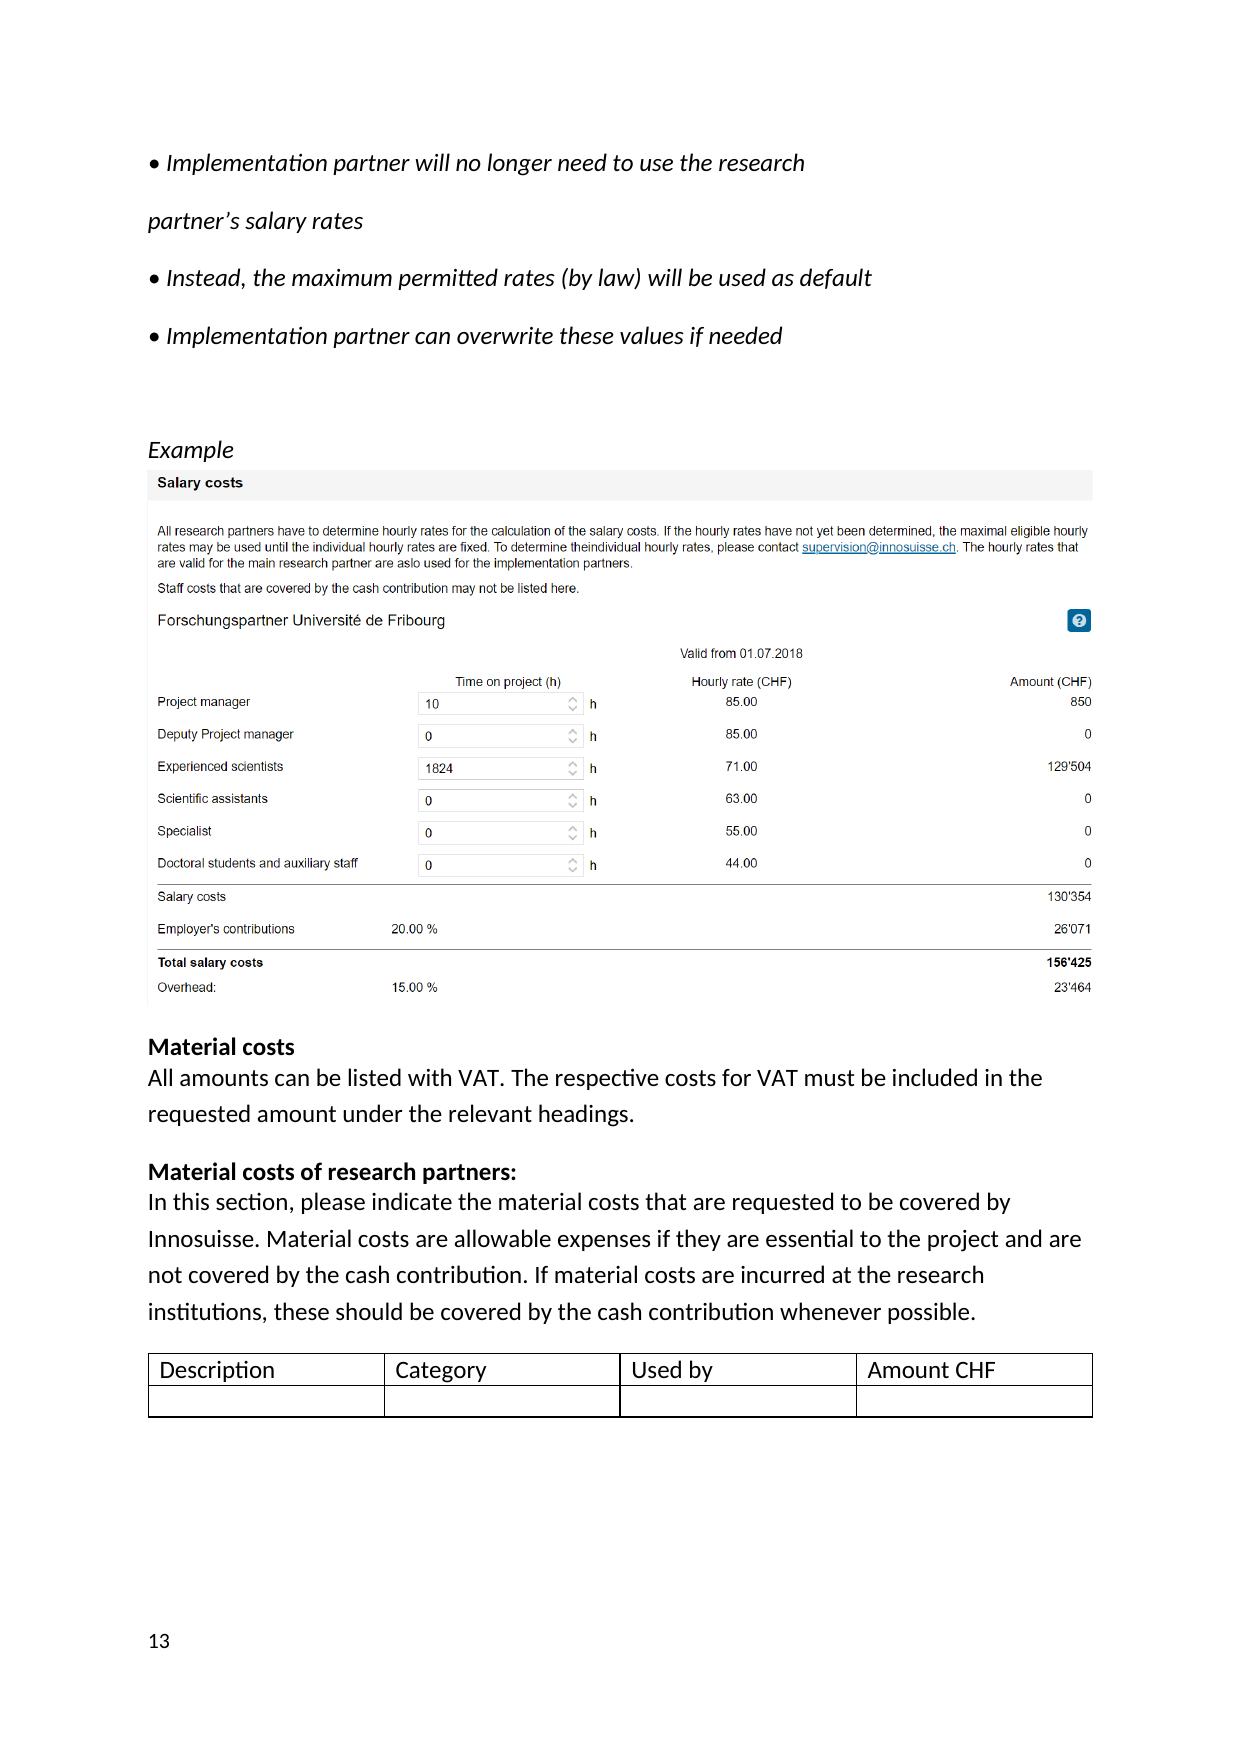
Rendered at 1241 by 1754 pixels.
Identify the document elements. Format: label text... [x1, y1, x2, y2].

table_cell [385, 1386, 619, 1416]
text partner’s salary rates [148, 205, 1093, 236]
picture [147, 470, 1093, 1006]
text • Implementation partner can overwrite these values if needed [148, 320, 1093, 350]
table_header Used by [621, 1354, 856, 1385]
table_cell [149, 1386, 384, 1416]
text • Implementation partner will no longer need to use the research [148, 148, 1093, 178]
table_cell [621, 1386, 856, 1416]
text In this section, please indicate the material costs that are requested to be covered by Innosuisse. Material costs are allowable expenses if they are essential to the project and are not covered by the cash contribution. If material costs are incurred at the research institutions, these should be covered by the cash contribution whenever possible. [148, 1186, 1093, 1326]
text All amounts can be listed with VAT. The respective costs for VAT must be included in the requested amount under the relevant headings. [148, 1062, 1093, 1129]
subtitle Material costs of research partners: [148, 1156, 1093, 1186]
table_header Amount CHF [857, 1354, 1092, 1385]
table_header Description [149, 1354, 384, 1385]
text • Instead, the maximum permitted rates (by law) will be used as default [148, 262, 1093, 293]
subtitle Material costs [148, 1031, 1093, 1062]
table_cell [857, 1386, 1092, 1416]
text Example [148, 434, 1093, 470]
table_header Category [385, 1354, 619, 1385]
